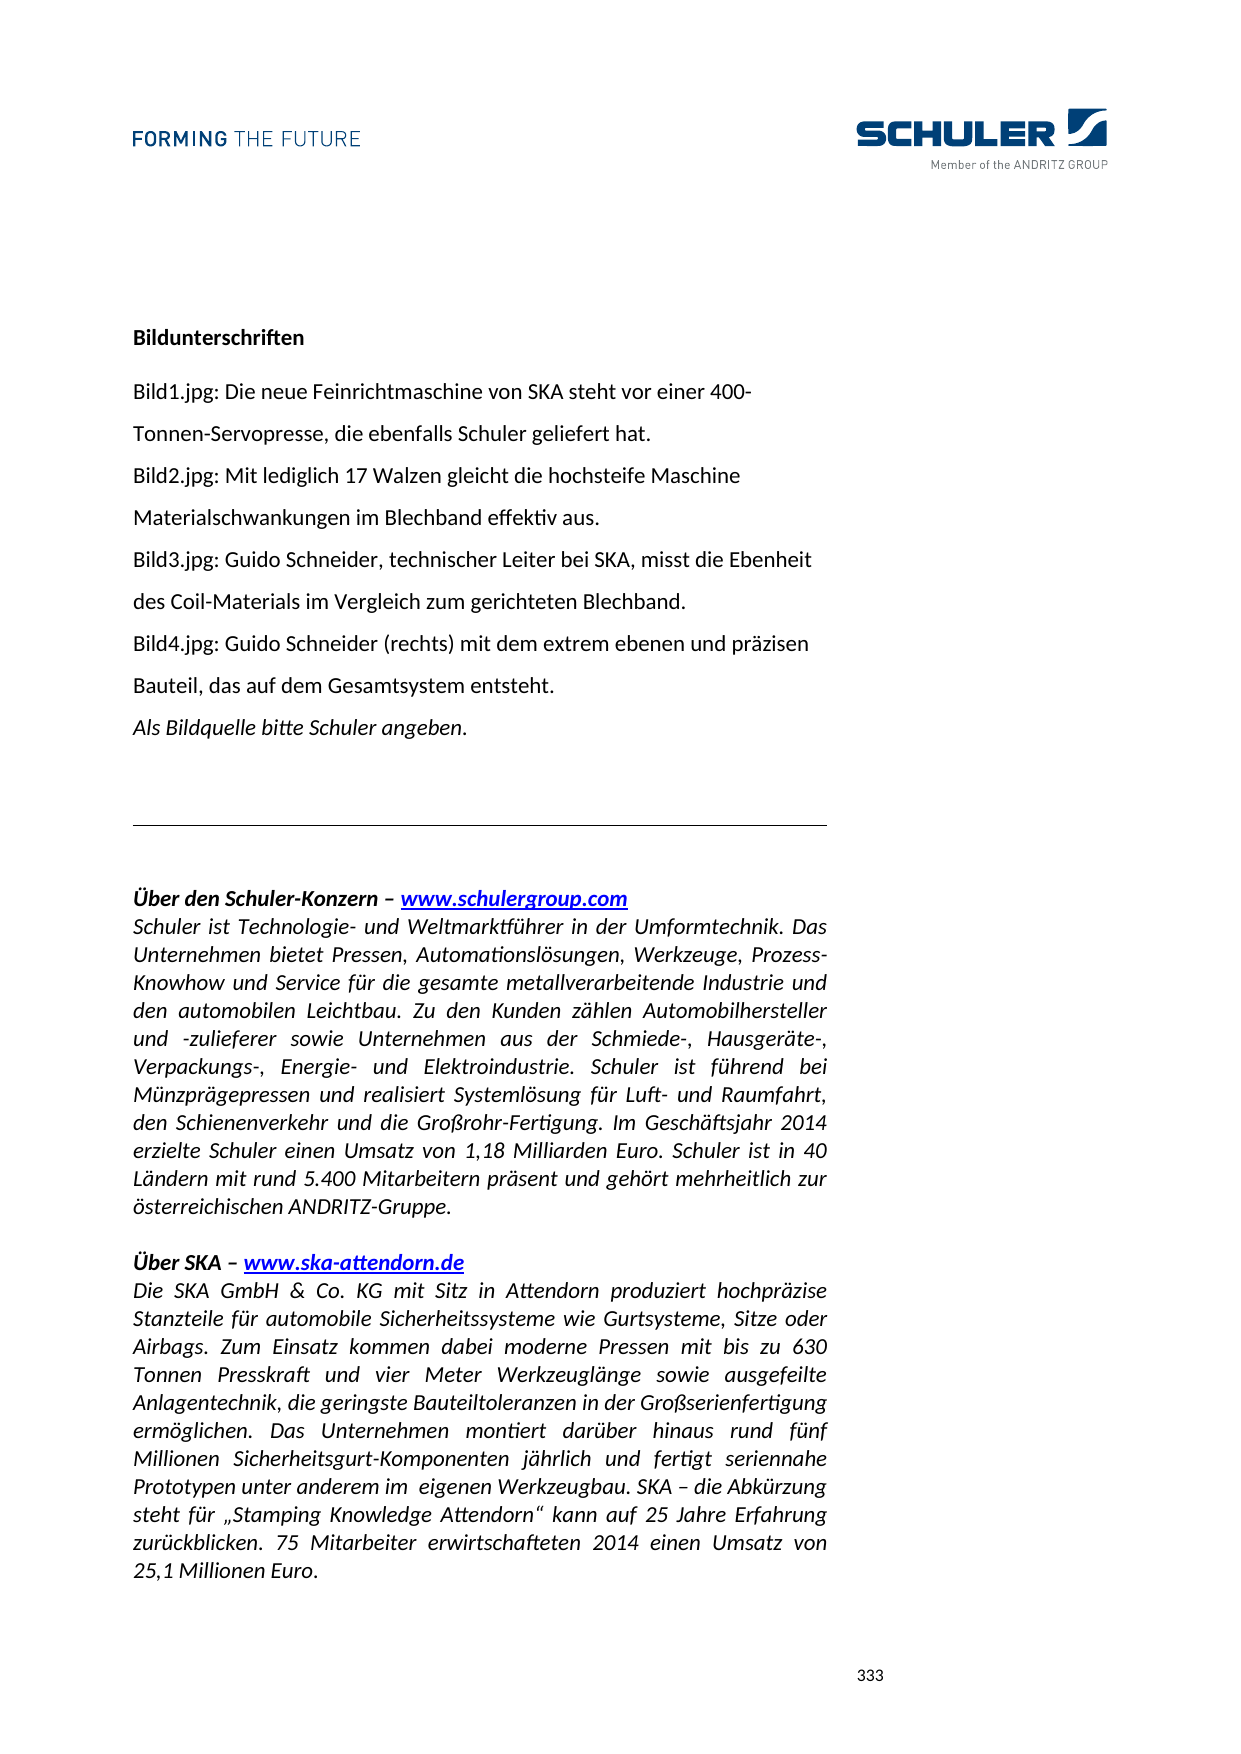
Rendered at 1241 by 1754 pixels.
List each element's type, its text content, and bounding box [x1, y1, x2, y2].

text Über den Schuler-Konzern – www.schulergroup.com [133, 884, 828, 912]
text Bild3.jpg: Guido Schneider, technischer Leiter bei SKA, misst die Ebenheit des Coil-Materials im Vergleich zum gerichteten Blechband. [133, 545, 827, 615]
text Bild2.jpg: Mit lediglich 17 Walzen gleicht die hochsteife Maschine Materialschwankungen im Blechband effektiv aus. [133, 461, 827, 531]
subtitle Bildunterschriften [133, 323, 827, 351]
text Schuler ist Technologie- und Weltmarktführer in der Umformtechnik. Das Unternehmen bietet Pressen, Automationslösungen, Werkzeuge, Prozess-Knowhow und Service für die gesamte metallverarbeitende Industrie und den automobilen Leichtbau. Zu den Kunden zählen Automobilhersteller und -zulieferer sowie Unternehmen aus der Schmiede-, Hausgeräte-, Verpackungs-, Energie- und Elektroindustrie. Schuler ist führend bei Münzprägepressen und realisiert Systemlösung für Luft- und Raumfahrt, den Schienenverkehr und die Großrohr-Fertigung. Im Geschäftsjahr 2014 erzielte Schuler einen Umsatz von 1,18 Milliarden Euro. Schuler ist in 40 Ländern mit rund 5.400 Mitarbeitern präsent und gehört mehrheitlich zur österreichischen ANDRITZ-Gruppe. [133, 912, 828, 1220]
text Bild4.jpg: Guido Schneider (rechts) mit dem extrem ebenen und präzisen Bauteil, das auf dem Gesamtsystem entsteht. [133, 629, 827, 699]
text Bild1.jpg: Die neue Feinrichtmaschine von SKA steht vor einer 400-Tonnen-Servopresse, die ebenfalls Schuler geliefert hat. [133, 377, 827, 447]
text Die SKA GmbH & Co. KG mit Sitz in Attendorn produziert hochpräzise Stanzteile für automobile Sicherheitssysteme wie Gurtsysteme, Sitze oder Airbags. Zum Einsatz kommen dabei moderne Pressen mit bis zu 630 Tonnen Presskraft und vier Meter Werkzeuglänge sowie ausgefeilte Anlagentechnik, die geringste Bauteiltoleranzen in der Großserienfertigung ermöglichen. Das Unternehmen montiert darüber hinaus rund fünf Millionen Sicherheitsgurt-Komponenten jährlich und fertigt seriennahe Prototypen unter anderem im eigenen Werkzeugbau. SKA – die Abkürzung steht für „Stamping Knowledge Attendorn“ kann auf 25 Jahre Erfahrung zurückblicken. 75 Mitarbeiter erwirtschafteten 2014 einen Umsatz von 25,1 Millionen Euro. [133, 1276, 828, 1584]
text Als Bildquelle bitte Schuler angeben. [133, 713, 827, 741]
text Über SKA – www.ska-attendorn.de [133, 1248, 828, 1276]
